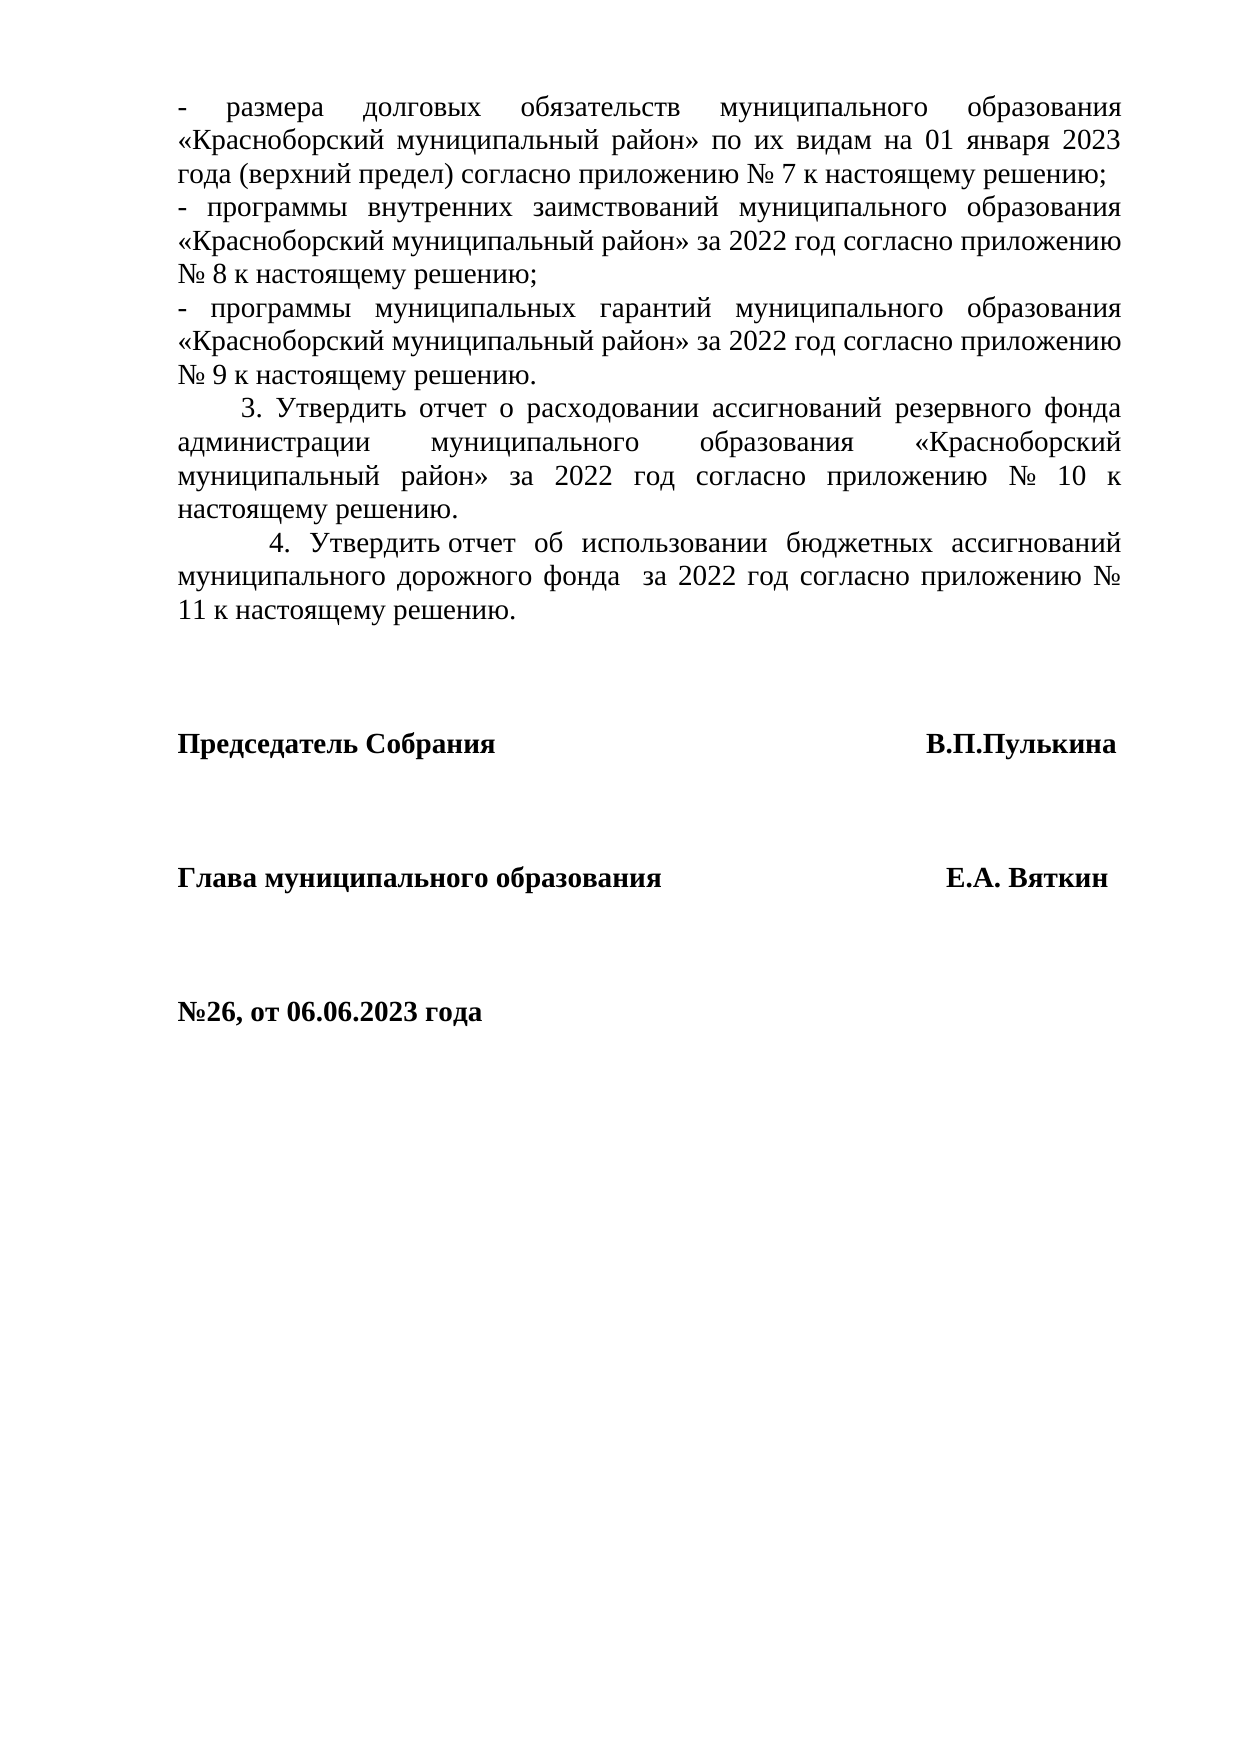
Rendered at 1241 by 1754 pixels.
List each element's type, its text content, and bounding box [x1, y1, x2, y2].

text - размера долговых обязательств муниципального образования «Красноборский муниципальный район» по их видам на 01 января 2023 года (верхний предел) согласно приложению № 7 к настоящему решению; [177, 89, 1122, 189]
text - программы муниципальных гарантий муниципального образования «Красноборский муниципальный район» за 2022 год согласно приложению № 9 к настоящему решению. [177, 290, 1122, 391]
text - программы внутренних заимствований муниципального образования «Красноборский муниципальный район» за 2022 год согласно приложению № 8 к настоящему решению; [177, 189, 1122, 290]
text 3. Утвердить отчет о расходовании ассигнований резервного фонда администрации муниципального образования «Красноборский муниципальный район» за 2022 год согласно приложению № 10 к настоящему решению. [177, 391, 1122, 525]
text 4. Утвердить отчет об использовании бюджетных ассигнований муниципального дорожного фонда за 2022 год согласно приложению № 11 к настоящему решению. [177, 525, 1122, 625]
text Глава муниципального образования Е.А. Вяткин [177, 860, 1122, 894]
text Председатель Собрания В.П.Пулькина [177, 726, 1122, 759]
text №26, от 06.06.2023 года [177, 994, 1122, 1028]
